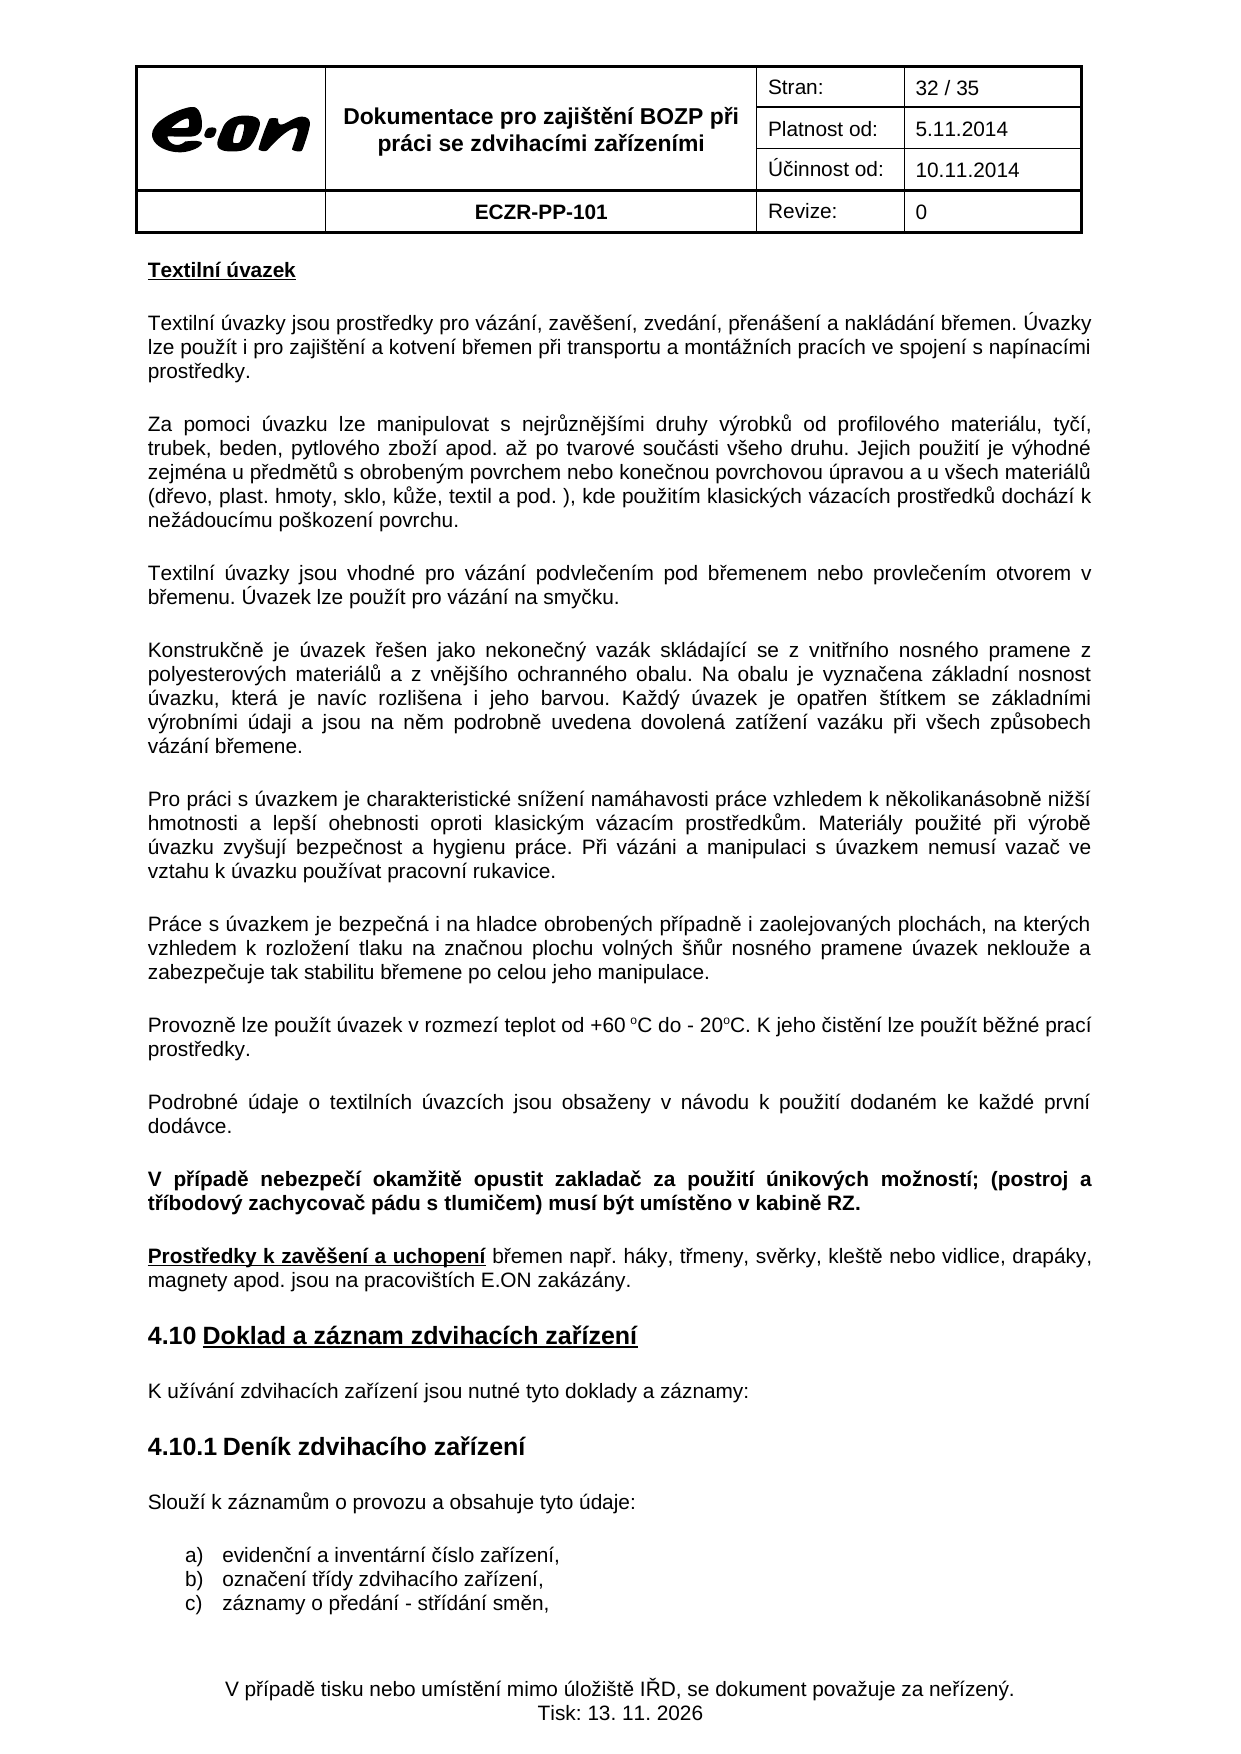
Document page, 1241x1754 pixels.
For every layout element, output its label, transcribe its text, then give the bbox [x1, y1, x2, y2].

text Konstrukčně je úvazek řešen jako nekonečný vazák skládající se z vnitřního nosného pramene z polyesterových materiálů a z vnějšího ochranného obalu. Na obalu je vyznačena základní nosnost úvazku, která je navíc rozlišena i jeho barvou. Každý úvazek je opatřen štítkem se základními výrobními údaji a jsou na něm podrobně uvedena dovolená zatížení vazáku při všech způsobech vázání břemene. [148, 638, 1092, 758]
text Textilní úvazky jsou prostředky pro vázání, zavěšení, zvedání, přenášení a nakládání břemen. Úvazky lze použít i pro zajištění a kotvení břemen při transportu a montážních pracích ve spojení s napínacími prostředky. [148, 311, 1092, 383]
text Pro práci s úvazkem je charakteristické snížení namáhavosti práce vzhledem k několikanásobně nižší hmotnosti a lepší ohebnosti oproti klasickým vázacím prostředkům. Materiály použité při výrobě úvazku zvyšují bezpečnost a hygienu práce. Při vázáni a manipulaci s úvazkem nemusí vazač ve vztahu k úvazku používat pracovní rukavice. [148, 787, 1092, 883]
text Textilní úvazek [148, 258, 1092, 282]
subtitle Deník zdvihacího zařízení [148, 1432, 1092, 1461]
list záznamy o předání - střídání směn, [185, 1591, 1092, 1615]
text Práce s úvazkem je bezpečná i na hladce obrobených případně i zaolejovaných plochách, na kterých vzhledem k rozložení tlaku na značnou plochu volných šňůr nosného pramene úvazek neklouže a zabezpečuje tak stabilitu břemene po celou jeho manipulace. [148, 912, 1092, 984]
text K užívání zdvihacích zařízení jsou nutné tyto doklady a záznamy: [148, 1379, 1092, 1403]
subtitle Doklad a záznam zdvihacích zařízení [148, 1321, 1092, 1350]
text Prostředky k zavěšení a uchopení břemen např. háky, třmeny, svěrky, kleště nebo vidlice, drapáky, magnety apod. jsou na pracovištích E.ON zakázány. [148, 1244, 1092, 1292]
text Podrobné údaje o textilních úvazcích jsou obsaženy v návodu k použití dodaném ke každé první dodávce. [148, 1090, 1092, 1138]
list označení třídy zdvihacího zařízení, [185, 1567, 1092, 1591]
list evidenční a inventární číslo zařízení, [185, 1543, 1092, 1567]
text Za pomoci úvazku lze manipulovat s nejrůznějšími druhy výrobků od profilového materiálu, tyčí, trubek, beden, pytlového zboží apod. až po tvarové součásti všeho druhu. Jejich použití je výhodné zejména u předmětů s obrobeným povrchem nebo konečnou povrchovou úpravou a u všech materiálů (dřevo, plast. hmoty, sklo, kůže, textil a pod. ), kde použitím klasických vázacích prostředků dochází k nežádoucímu poškození povrchu. [148, 412, 1092, 532]
text Textilní úvazky jsou vhodné pro vázání podvlečením pod břemenem nebo provlečením otvorem v břemenu. Úvazek lze použít pro vázání na smyčku. [148, 561, 1092, 609]
text Provozně lze použít úvazek v rozmezí teplot od +60 oC do - 20oC. K jeho čistění lze použít běžné prací prostředky. [148, 1013, 1092, 1061]
text V případě nebezpečí okamžitě opustit zakladač za použití únikových možností; (postroj a tříbodový zachycovač pádu s tlumičem) musí být umístěno v kabině RZ. [148, 1167, 1092, 1215]
text Slouží k záznamům o provozu a obsahuje tyto údaje: [148, 1490, 1092, 1514]
